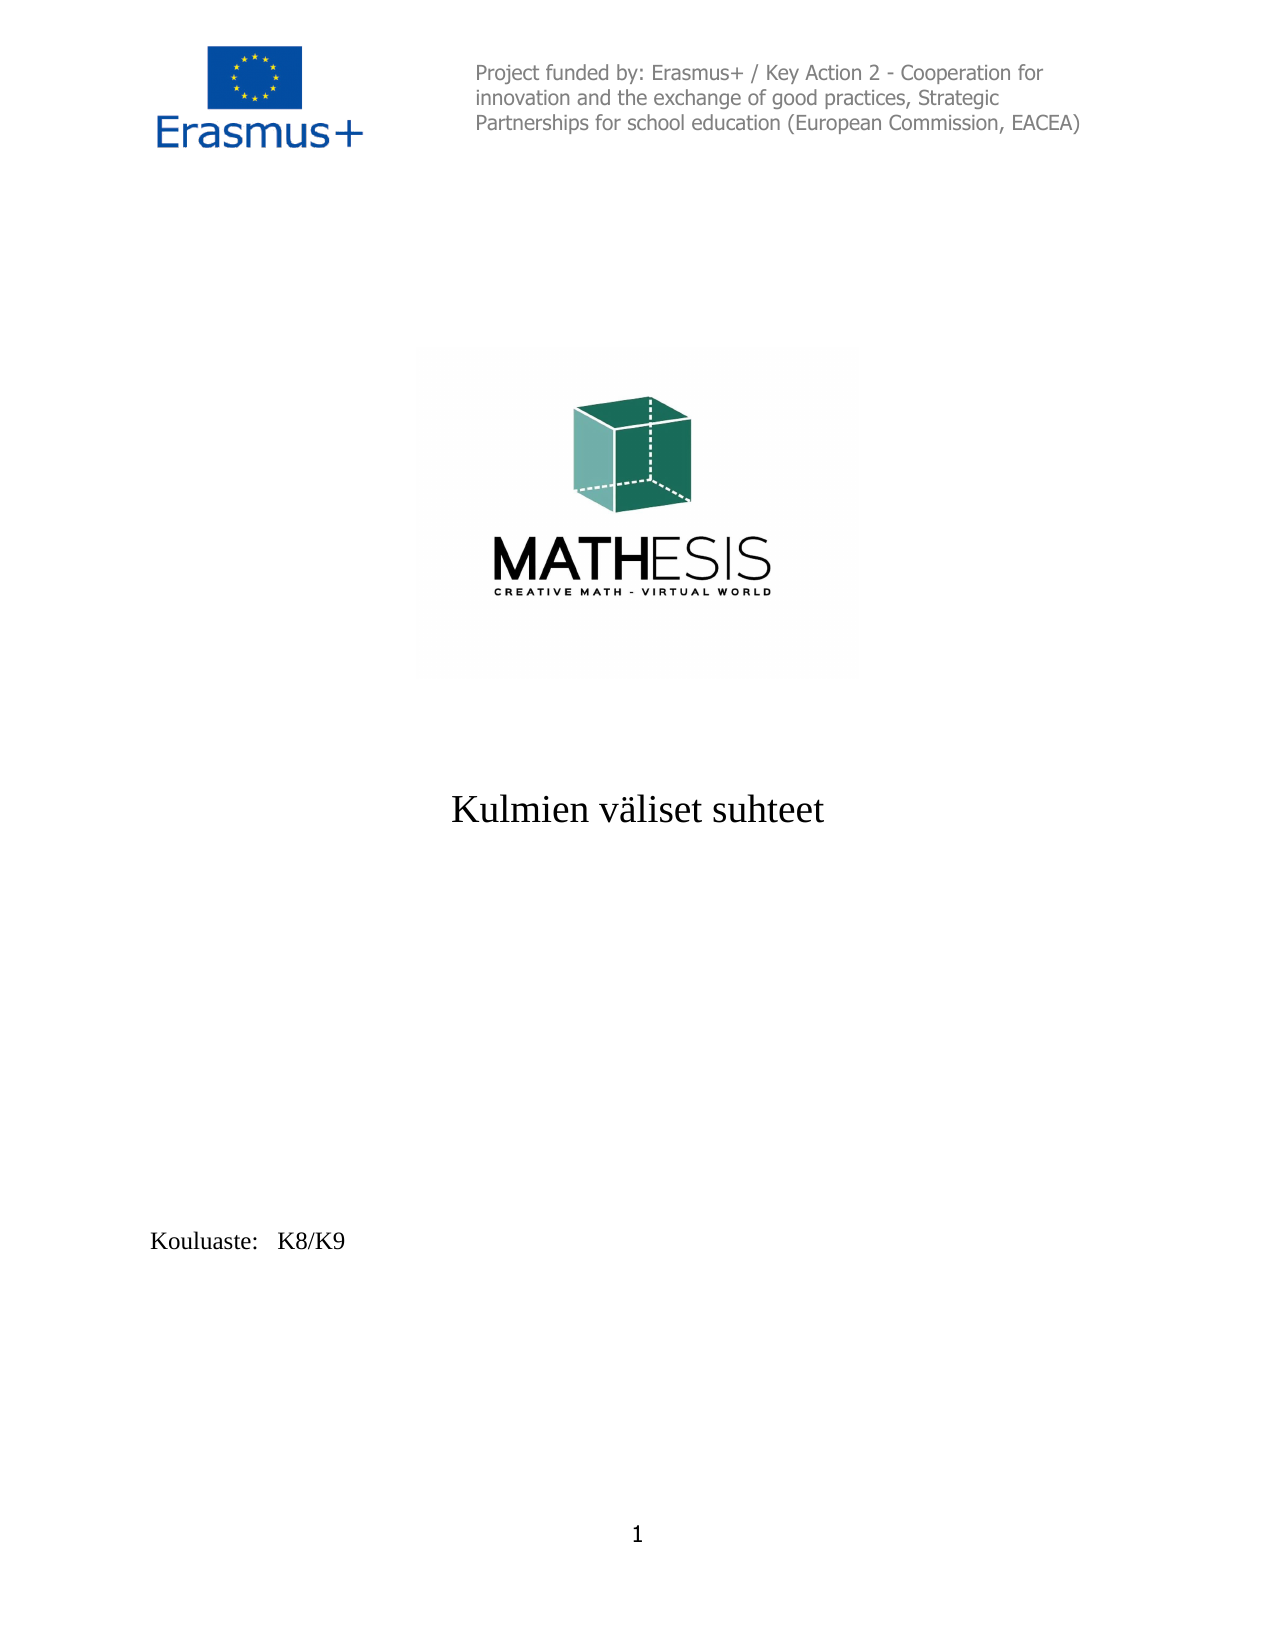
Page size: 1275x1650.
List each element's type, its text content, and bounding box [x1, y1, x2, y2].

text Kouluaste: K8/K9 [150, 1226, 1125, 1254]
picture [150, 28, 366, 150]
picture [415, 347, 860, 679]
text Kulmien väliset suhteet [183, 785, 1092, 831]
